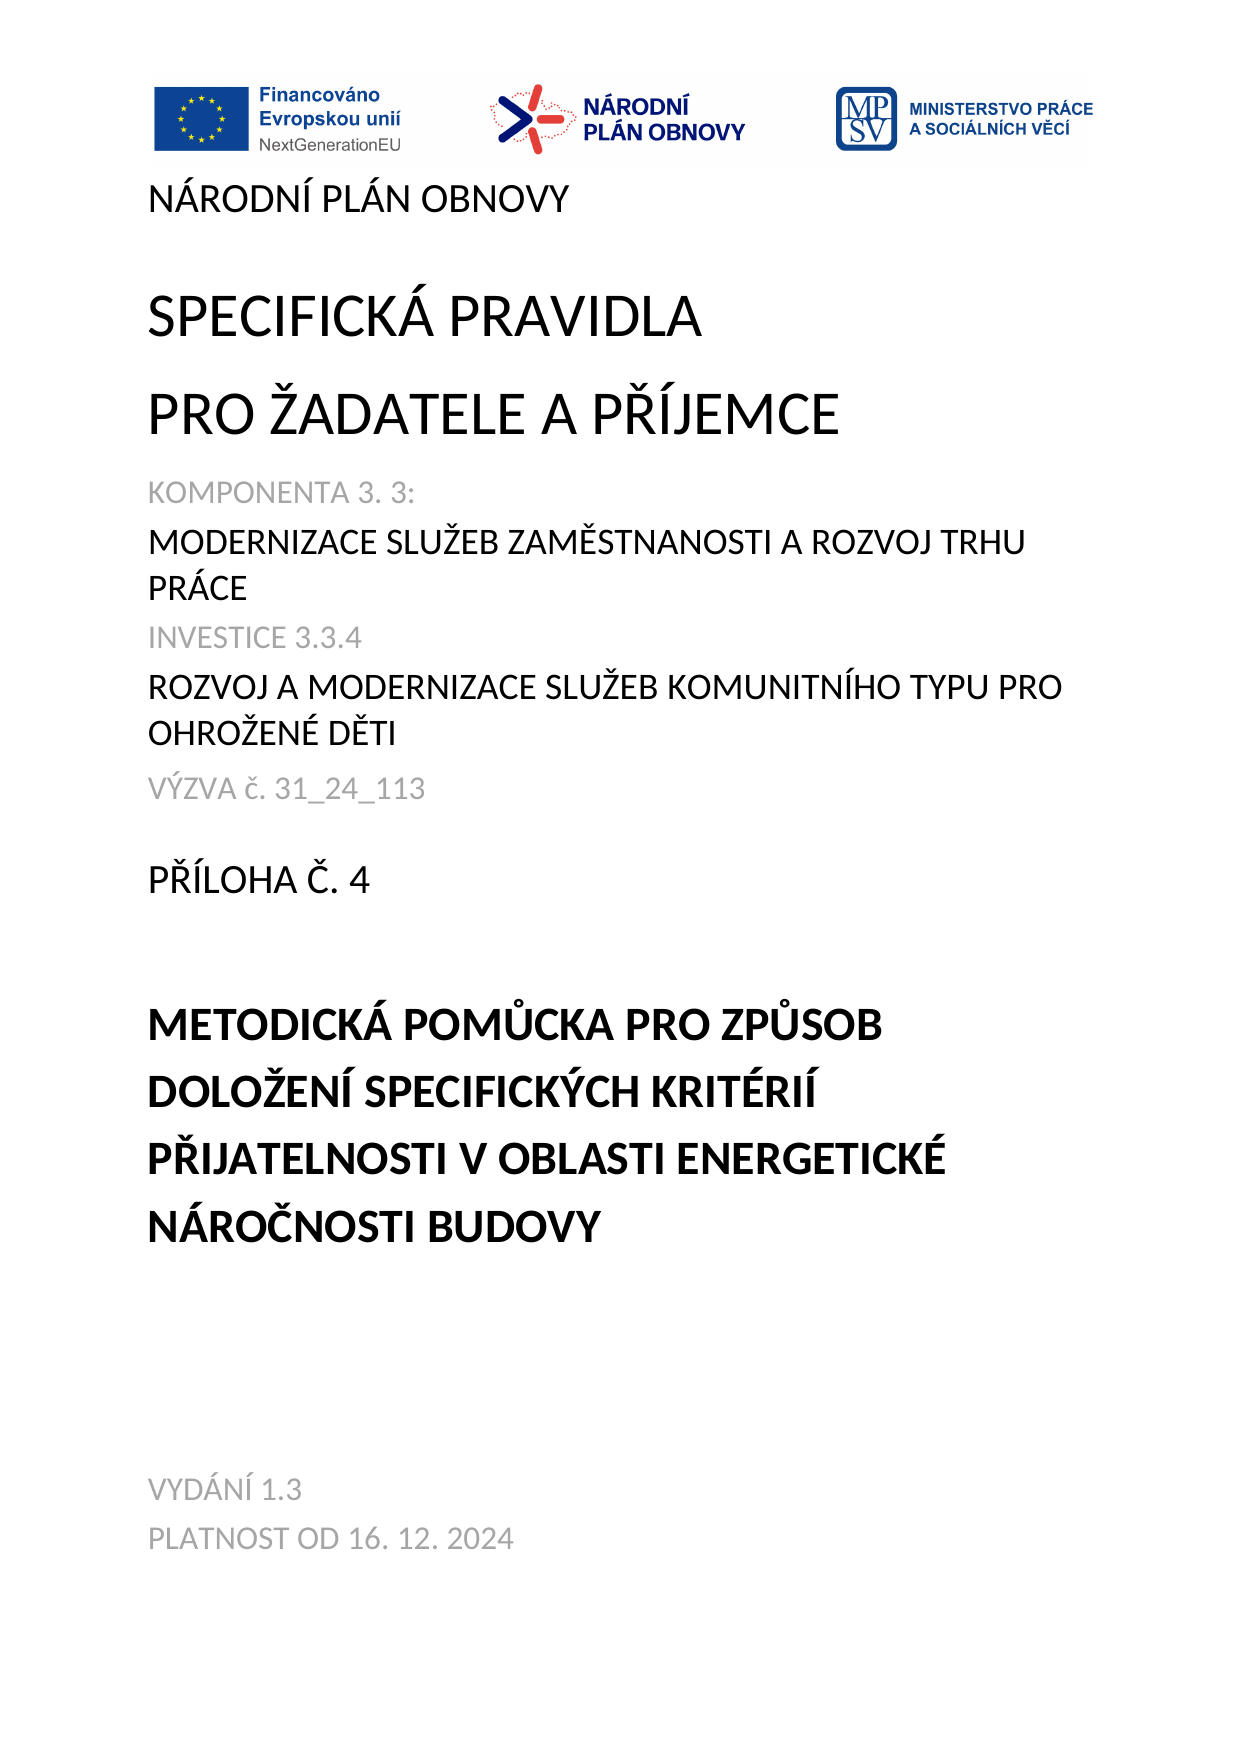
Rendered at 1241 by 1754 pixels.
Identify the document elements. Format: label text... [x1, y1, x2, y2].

text Specifická PRAVIDLA [148, 276, 1093, 352]
text PRO ŽADATELE A PŘÍJEMCE [148, 373, 1093, 450]
text Národní plán obnovy [148, 172, 1093, 222]
text PLATNOST OD 16. 12. 2024 [148, 1517, 1093, 1558]
text Modernizace služeb zaměstnanosti a rozvoj trhu práce [148, 518, 1093, 610]
text Investice 3.3.4 [148, 616, 1093, 657]
text výzva č. 31_24_113 [148, 767, 1093, 808]
picture [147, 73, 1093, 166]
text Metodická pomůcka pro způsob doložení specifických kritérií přijatelnosti v oblasti energetické náročnosti budovy [148, 994, 1093, 1254]
text VYDÁNÍ 1.3 [148, 1468, 1093, 1509]
text Komponenta 3. 3: [148, 471, 1093, 512]
text Rozvoj a modernizace služeb komunitního typu pro ohrožené děti [148, 663, 1093, 755]
text PŘÍLOHA Č. 4 [148, 853, 1093, 904]
